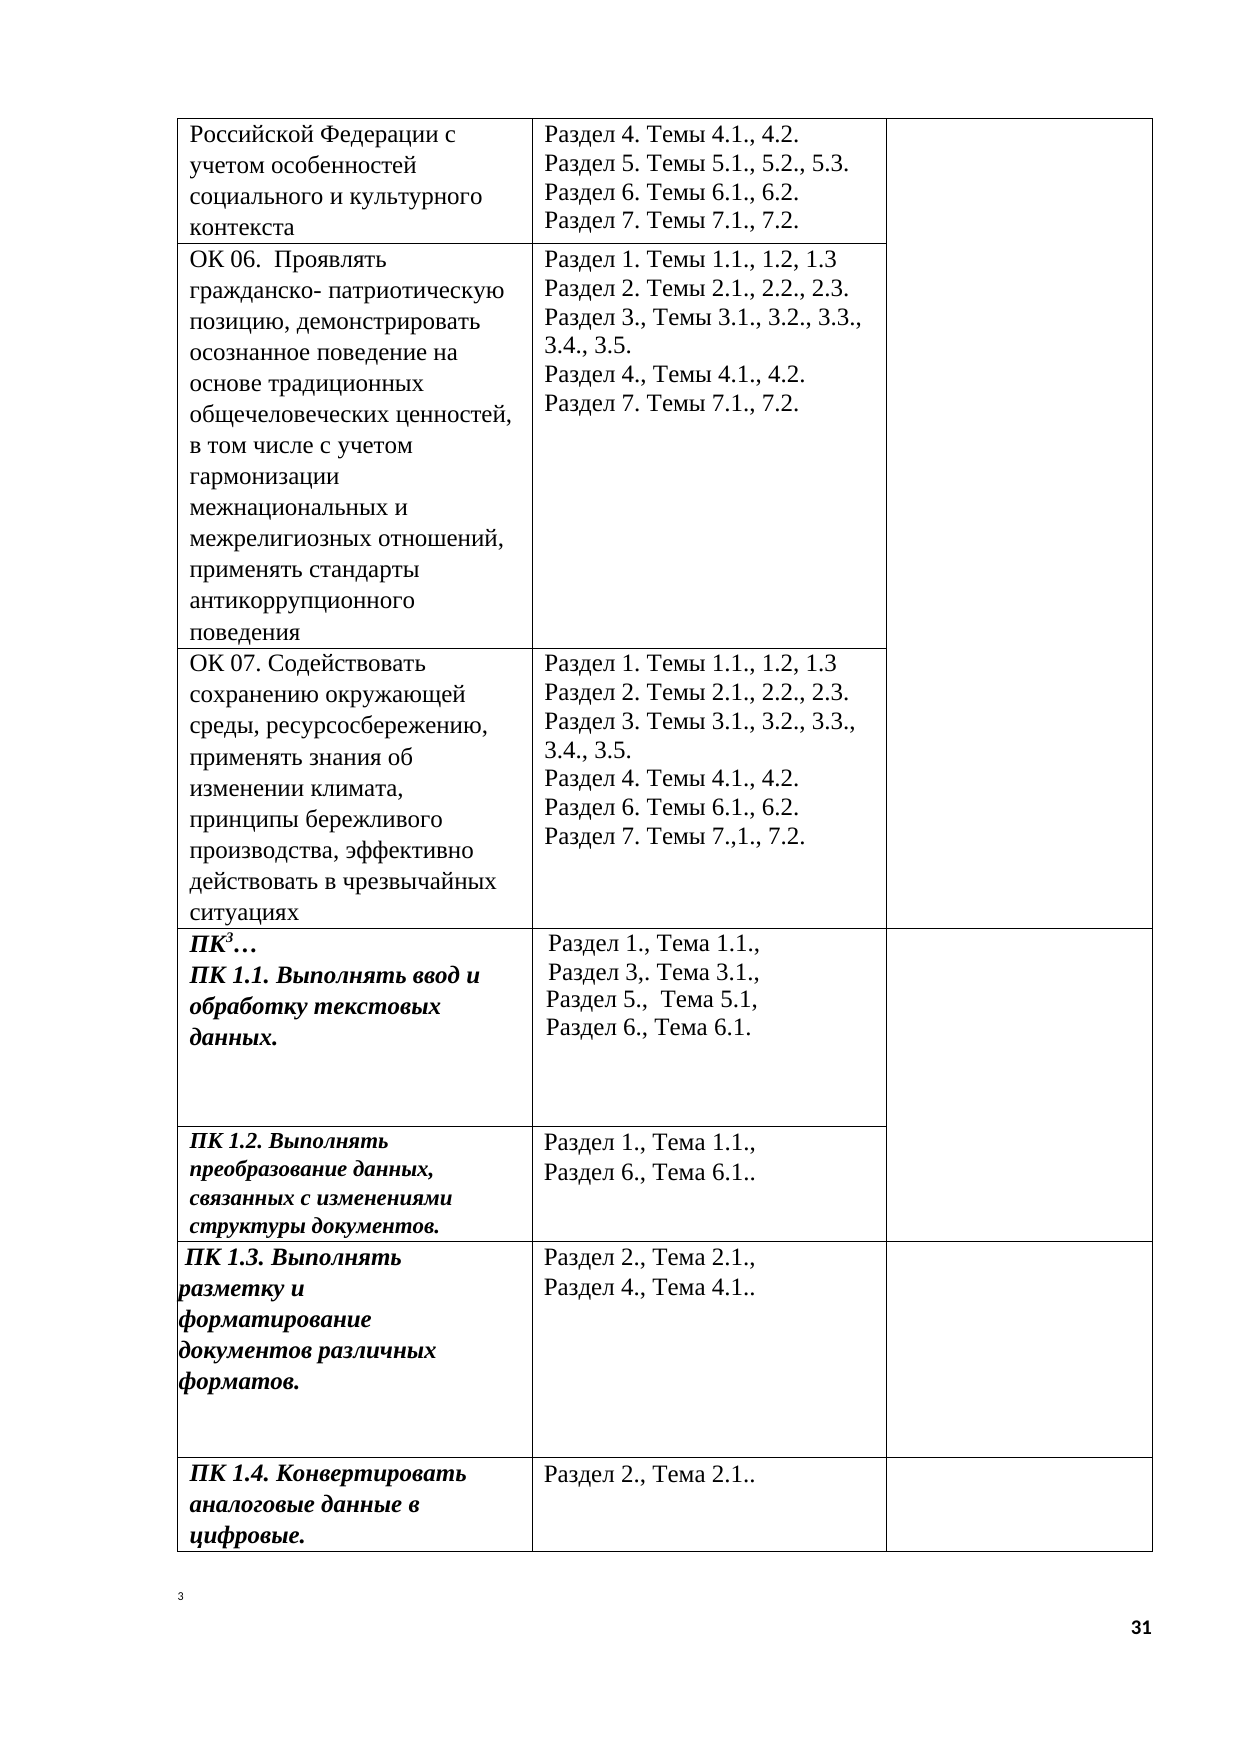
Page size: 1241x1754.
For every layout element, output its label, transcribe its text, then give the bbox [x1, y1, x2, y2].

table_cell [178, 119, 532, 243]
table_cell [887, 1126, 1152, 1241]
table_cell ОК 07. Содействовать сохранению окружающей среды, ресурсосбережению, применять знания об изменении климата, принципы бережливого производства, эффективно действовать в чрезвычайных ситуациях [178, 649, 532, 928]
table_cell ПК… ПК 1.1. Выполнять ввод и обработку текстовых данных. [178, 929, 532, 1126]
table_cell Раздел 1. Темы 1.1., 1.2, 1.3 Раздел 2. Темы 2.1., 2.2., 2.3. Раздел 3., Темы 3.1., 3.2., 3.3., 3.4., 3.5. Раздел 4., Темы 4.1., 4.2. Раздел 7. Темы 7.1., 7.2. [533, 244, 886, 647]
table_cell Раздел 2., Тема 2.1.. [533, 1458, 886, 1551]
table_cell ОК 06. Проявлять гражданско- патриотическую позицию, демонстрировать осознанное поведение на основе традиционных общечеловеческих ценностей, в том числе с учетом гармонизации межнациональных и межрелигиозных отношений, применять стандарты антикоррупционного поведения [178, 244, 532, 647]
table_cell Раздел 2., Тема 2.1., Раздел 4., Тема 4.1.. [533, 1242, 886, 1457]
table_cell [887, 929, 1152, 1126]
table_cell [887, 1458, 1152, 1551]
table_cell ПК 1.2. Выполнять преобразование данных, связанных с изменениями структуры документов. [178, 1127, 532, 1241]
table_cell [533, 119, 886, 243]
table_cell Раздел 1., Тема 1.1., Раздел 6., Тема 6.1.. [533, 1127, 886, 1241]
table_cell ПК 1.4. Конвертировать аналоговые данные в цифровые. [178, 1458, 532, 1551]
table_cell Раздел 1., Тема 1.1., Раздел 3,. Тема 3.1., Раздел 5., Тема 5.1, Раздел 6., Тема 6.1. [533, 929, 886, 1126]
table_cell Раздел 1. Темы 1.1., 1.2, 1.3 Раздел 2. Темы 2.1., 2.2., 2.3. Раздел 3. Темы 3.1., 3.2., 3.3., 3.4., 3.5. Раздел 4. Темы 4.1., 4.2. Раздел 6. Темы 6.1., 6.2. Раздел 7. Темы 7.,1., 7.2. [533, 649, 886, 928]
table_cell [887, 1242, 1152, 1457]
table_cell ПК 1.3. Выполнять разметку и форматирование документов различных форматов. [178, 1242, 532, 1457]
